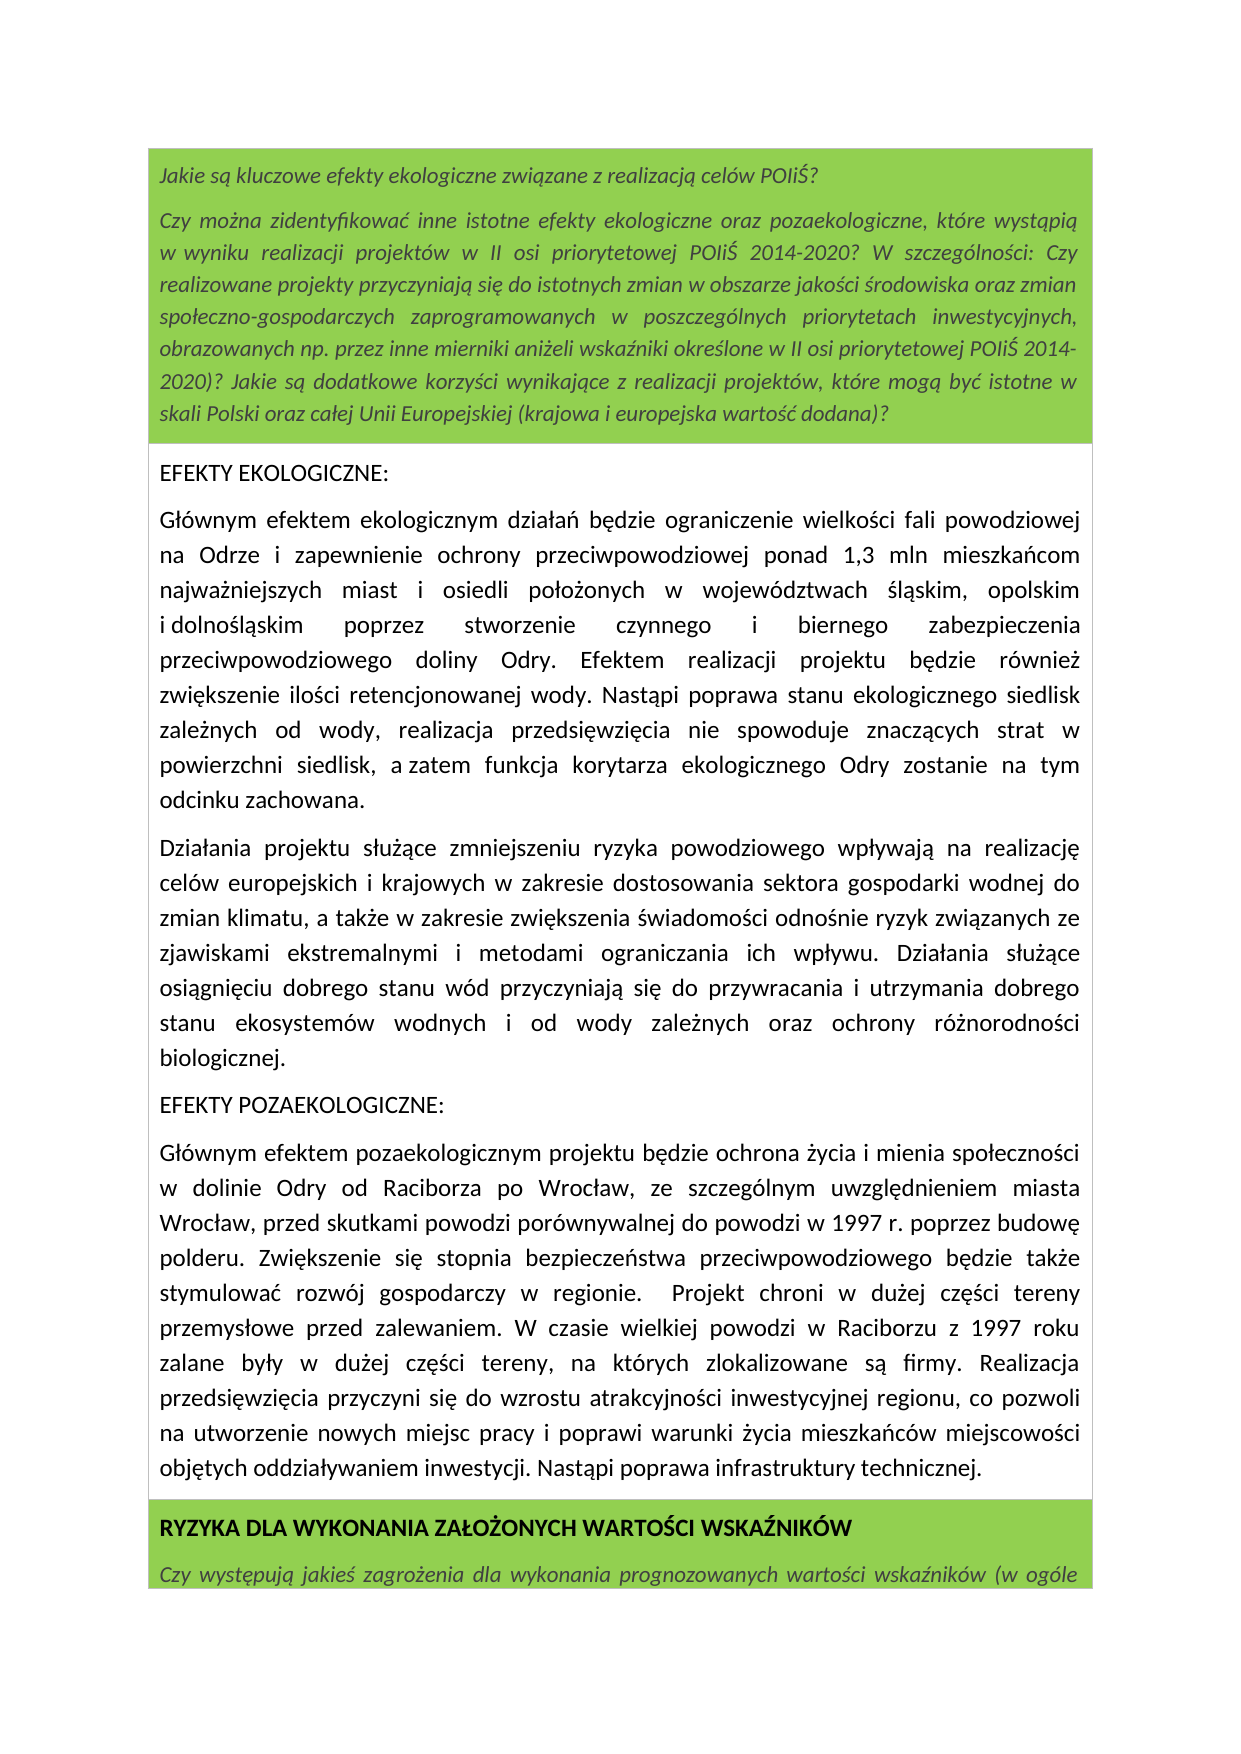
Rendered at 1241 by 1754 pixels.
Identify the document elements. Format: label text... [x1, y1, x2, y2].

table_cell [149, 149, 1092, 443]
table_cell EFEKTY EKOLOGICZNE: Głównym efektem ekologicznym działań będzie ograniczenie wielkości fali powodziowej na Odrze i zapewnienie ochrony przeciwpowodziowej ponad 1,3 mln mieszkańcom najważniejszych miast i osiedli położonych w województwach śląskim, opolskim i dolnośląskim poprzez stworzenie czynnego i biernego zabezpieczenia przeciwpowodziowego doliny Odry. Efektem realizacji projektu będzie również zwiększenie ilości retencjonowanej wody. Nastąpi poprawa stanu ekologicznego siedlisk zależnych od wody, realizacja przedsięwzięcia nie spowoduje znaczących strat w powierzchni siedlisk, a zatem funkcja korytarza ekologicznego Odry zostanie na tym odcinku zachowana. Działania projektu służące zmniejszeniu ryzyka powodziowego wpływają na realizację celów europejskich i krajowych w zakresie dostosowania sektora gospodarki wodnej do zmian klimatu, a także w zakresie zwiększenia świadomości odnośnie ryzyk związanych ze zjawiskami ekstremalnymi i metodami ograniczania ich wpływu. Działania służące osiągnięciu dobrego stanu wód przyczyniają się do przywracania i utrzymania dobrego stanu ekosystemów wodnych i od wody zależnych oraz ochrony różnorodności biologicznej. EFEKTY POZAEKOLOGICZNE: Głównym efektem pozaekologicznym projektu będzie ochrona życia i mienia społeczności w dolinie Odry od Raciborza po Wrocław, ze szczególnym uwzględnieniem miasta Wrocław, przed skutkami powodzi porównywalnej do powodzi w 1997 r. poprzez budowę polderu. Zwiększenie się stopnia bezpieczeństwa przeciwpowodziowego będzie także stymulować rozwój gospodarczy w regionie. Projekt chroni w dużej części tereny przemysłowe przed zalewaniem. W czasie wielkiej powodzi w Raciborzu z 1997 roku zalane były w dużej części tereny, na których zlokalizowane są firmy. Realizacja przedsięwzięcia przyczyni się do wzrostu atrakcyjności inwestycyjnej regionu, co pozwoli na utworzenie nowych miejsc pracy i poprawi warunki życia mieszkańców miejscowości objętych oddziaływaniem inwestycji. Nastąpi poprawa infrastruktury technicznej. [149, 444, 1092, 1499]
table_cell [149, 1500, 1092, 1588]
